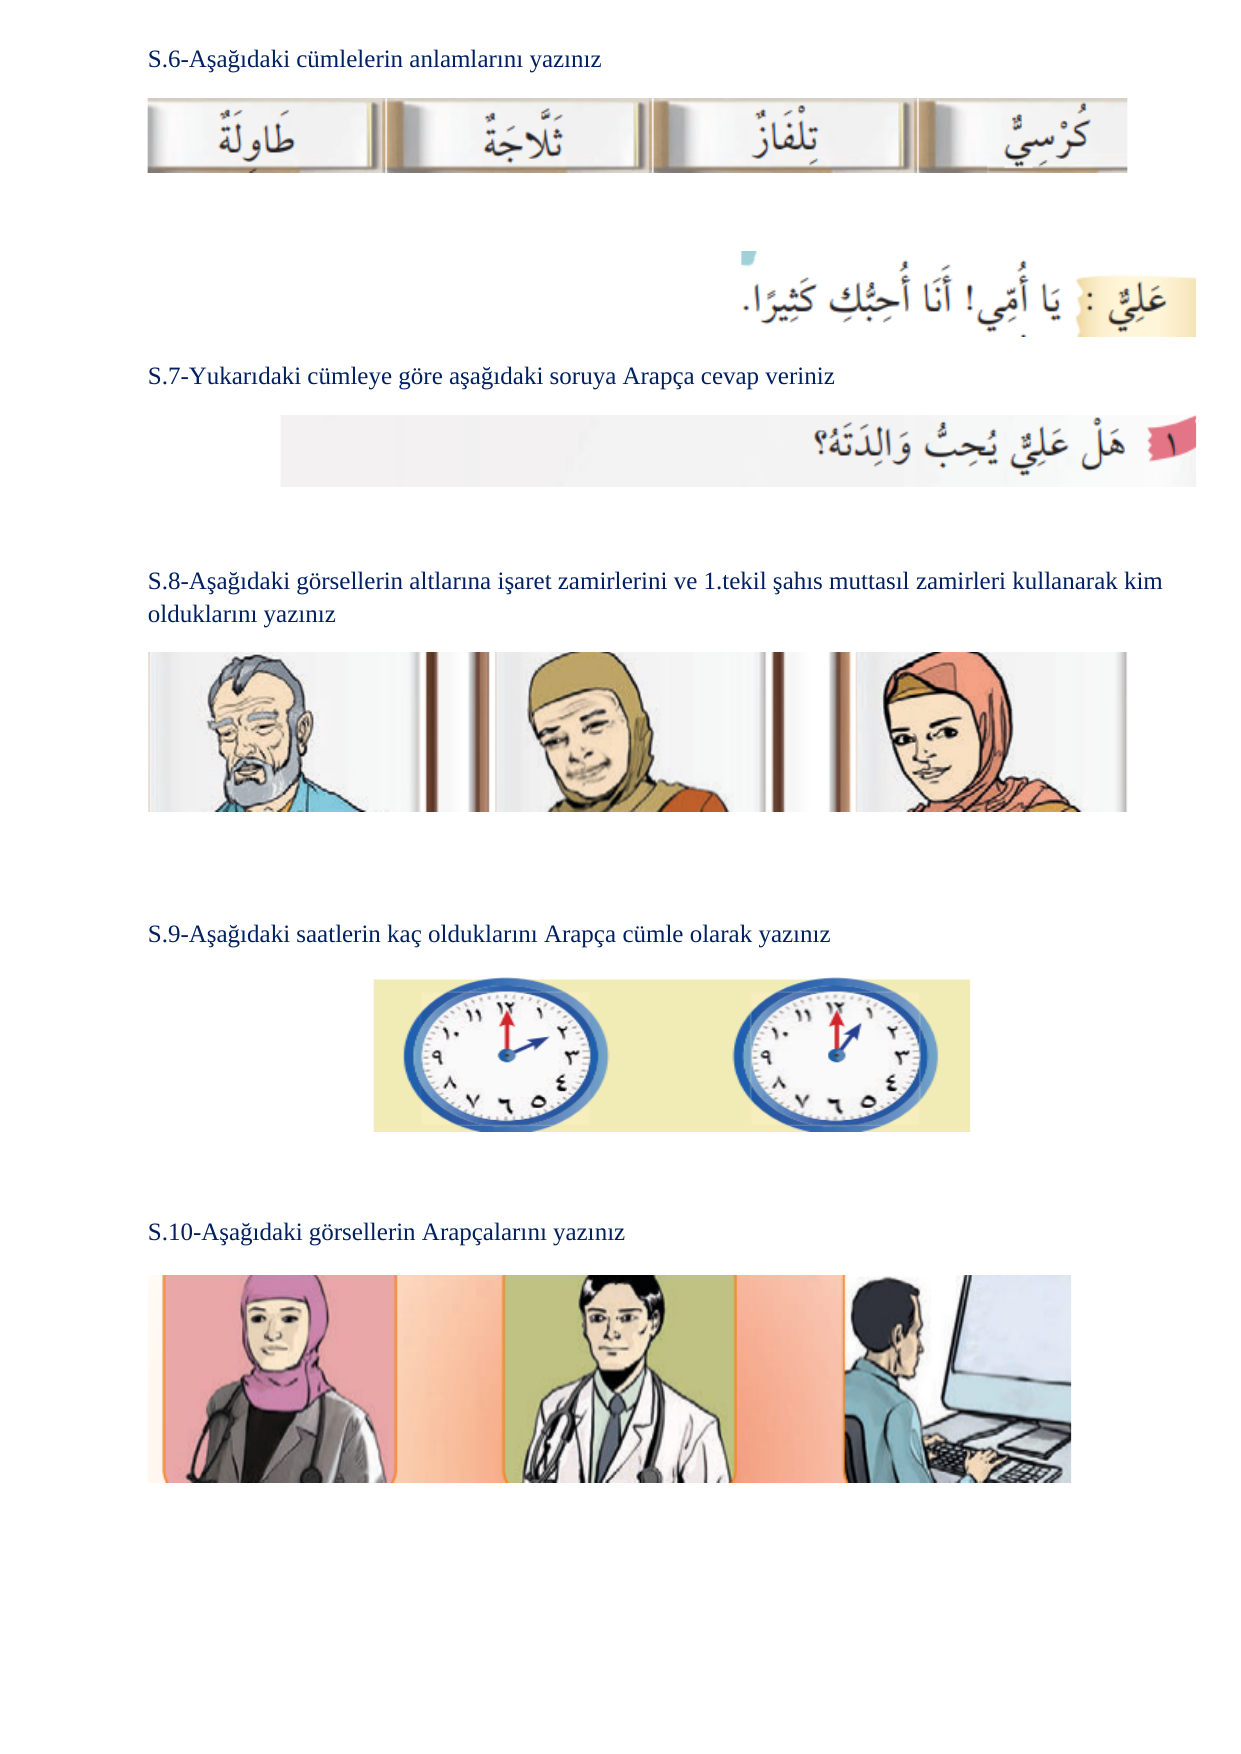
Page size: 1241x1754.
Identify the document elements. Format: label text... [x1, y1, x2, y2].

text S.7-Yukarıdaki cümleye göre aşağıdaki soruya Arapça cevap veriniz [148, 361, 1196, 390]
picture [741, 251, 1197, 337]
picture [280, 415, 1197, 487]
text S.8-Aşağıdaki görsellerin altlarına işaret zamirlerini ve 1.tekil şahıs muttasıl zamirleri kullanarak kim olduklarını yazınız [148, 566, 1196, 628]
text S.10-Aşağıdaki görsellerin Arapçalarını yazınız [148, 1217, 1196, 1246]
picture [147, 98, 1128, 173]
text S.6-Aşağıdaki cümlelerin anlamlarını yazınız [148, 44, 1196, 73]
text S.9-Aşağıdaki saatlerin kaç olduklarını Arapça cümle olarak yazınız [148, 919, 1196, 948]
picture [147, 652, 1128, 812]
picture [373, 976, 971, 1132]
picture [147, 1275, 1072, 1483]
